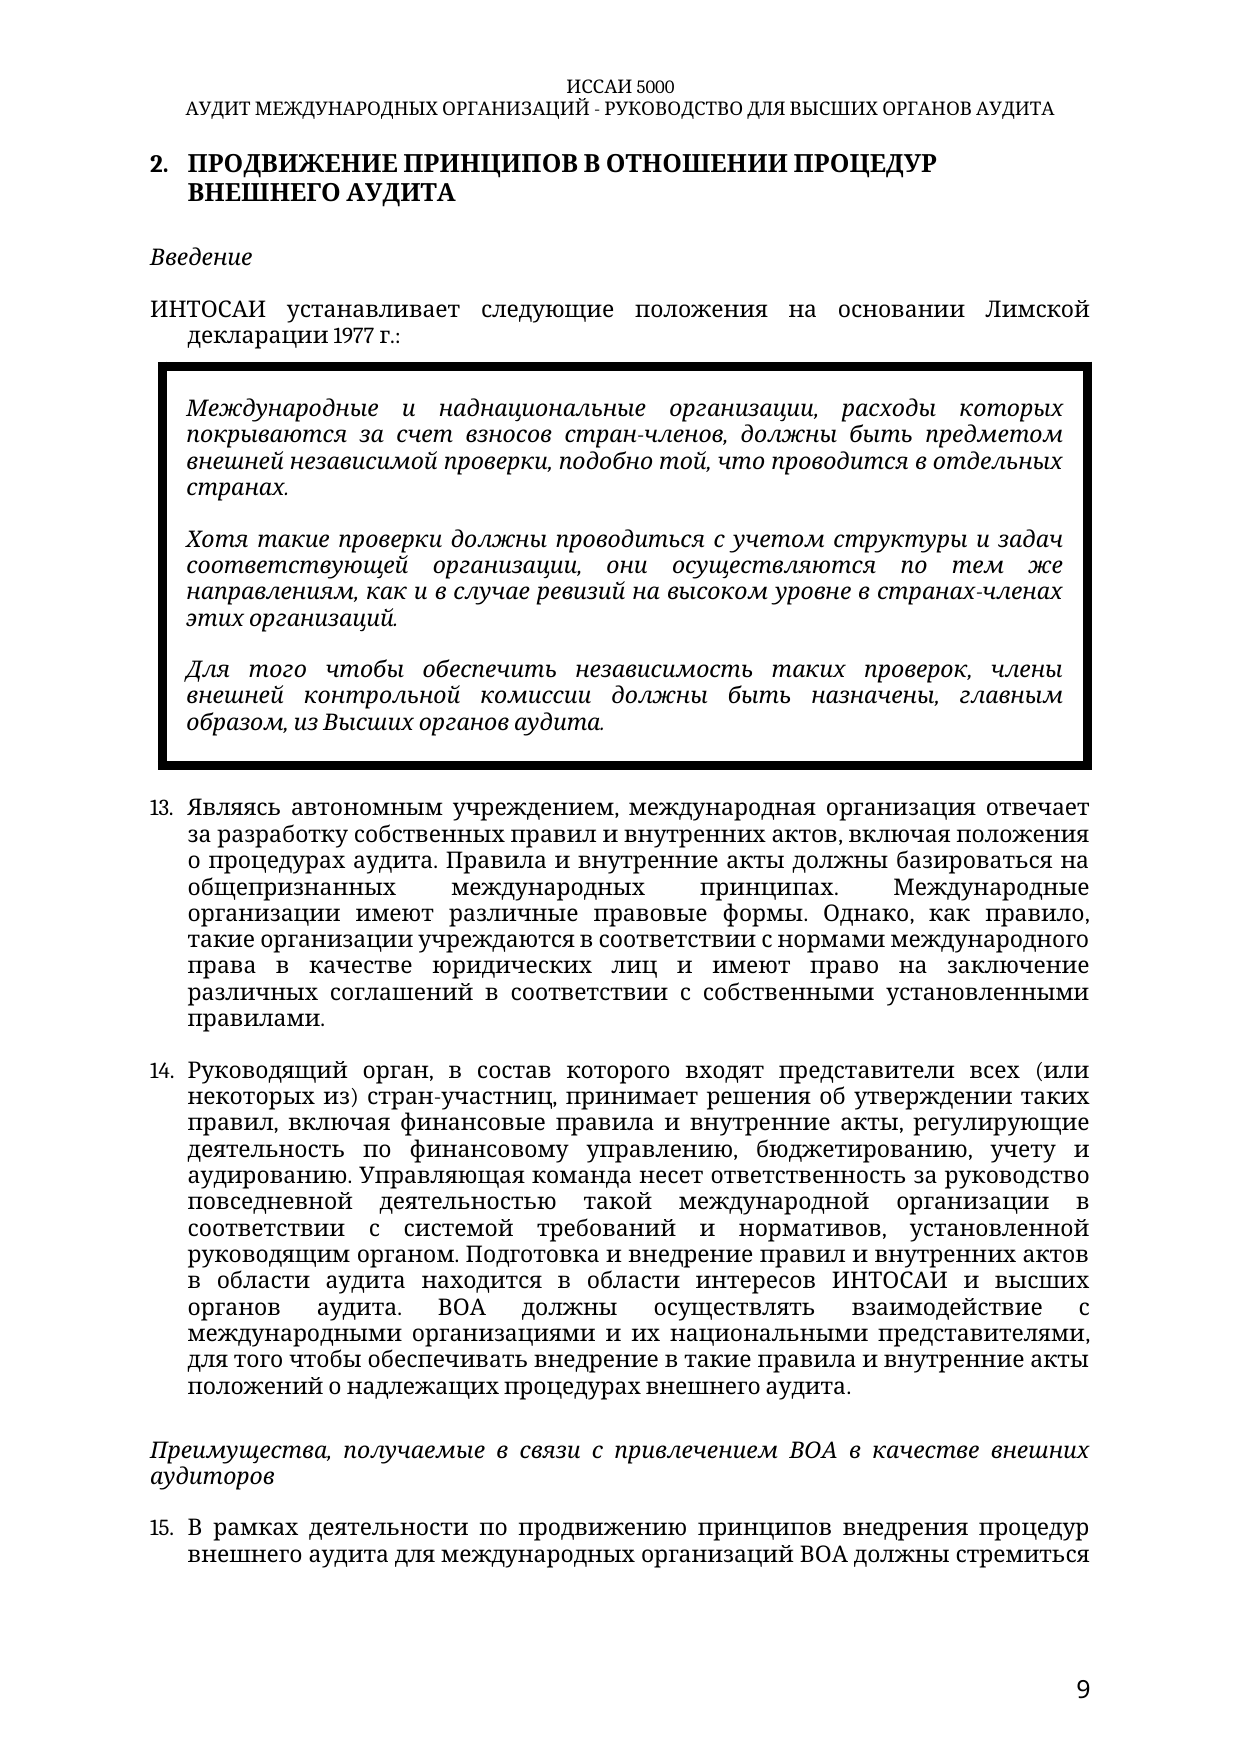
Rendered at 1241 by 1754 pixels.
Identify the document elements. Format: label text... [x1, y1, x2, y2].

list Руководящий орган, в состав которого входят представители всех (или некоторых из) стран-участниц, принимает решения об утверждении таких правил, включая финансовые правила и внутренние акты, регулирующие деятельность по финансовому управлению, бюджетированию, учету и аудированию. Управляющая команда несет ответственность за руководство повседневной деятельностью такой международной организации в соответствии с системой требований и нормативов, установленной руководящим органом. Подготовка и внедрение правил и внутренних актов в области аудита находится в области интересов ИНТОСАИ и высших органов аудита. ВОА должны осуществлять взаимодействие с международными организациями и их национальными представителями, для того чтобы обеспечивать внедрение в такие правила и внутренние акты положений о надлежащих процедурах внешнего аудита. [150, 1057, 1090, 1400]
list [150, 1515, 1090, 1568]
text Преимущества, получаемые в связи с привлечением ВОА в качестве внешних аудиторов [150, 1437, 1090, 1490]
list Являясь автономным учреждением, международная организация отвечает за разработку собственных правил и внутренних актов, включая положения о процедурах аудита. Правила и внутренние акты должны базироваться на общепризнанных международных принципах. Международные организации имеют различные правовые формы. Однако, как правило, такие организации учреждаются в соответствии с нормами международного права в качестве юридических лиц и имеют право на заключение различных соглашений в соответствии с собственными установленными правилами. [150, 795, 1090, 1032]
text ПРОДВИЖЕНИЕ ПРИНЦИПОВ В ОТНОШЕНИИ ПРОЦЕДУР ВНЕШНЕГО АУДИТА [150, 150, 1090, 207]
text Введение [150, 245, 1090, 271]
table_header Международные и наднациональные организации, расходы которых покрываются за счет взносов стран-членов, должны быть предметом внешней независимой проверки, подобно той, что проводится в отдельных странах. Хотя такие проверки должны проводиться с учетом структуры и задач соответствующей организации, они осуществляются по тем же направлениям, как и в случае ревизий на высоком уровне в странах-членах этих организаций. Для того чтобы обеспечить независимость таких проверок, члены внешней контрольной комиссии должны быть назначены, главным образом, из Высших органов аудита. [167, 371, 1083, 761]
text ИНТОСАИ устанавливает следующие положения на основании Лимской декларации 1977 г.: [150, 296, 1090, 349]
